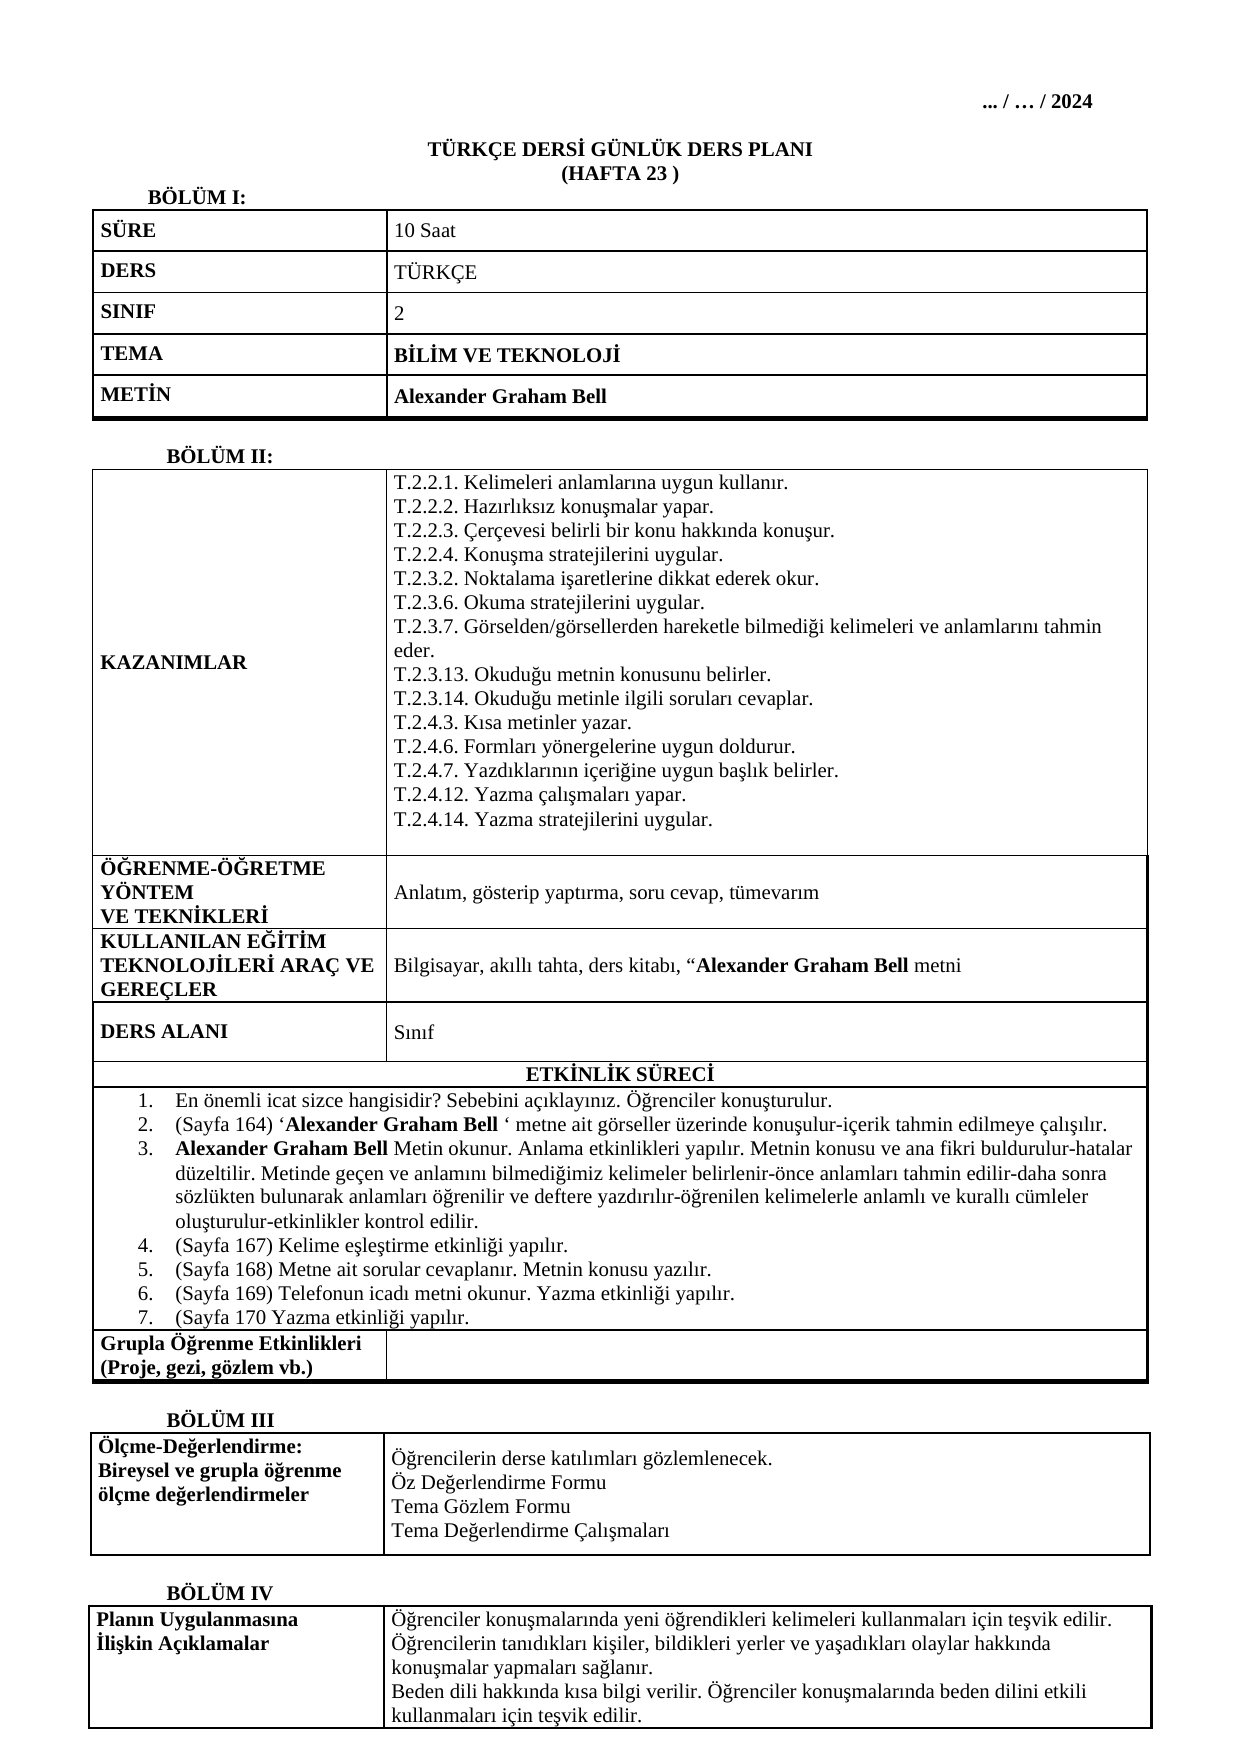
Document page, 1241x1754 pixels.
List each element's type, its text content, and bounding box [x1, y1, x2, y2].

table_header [90, 1607, 383, 1727]
table_cell DERS [94, 252, 386, 292]
table_cell Sınıf [387, 1003, 1146, 1061]
table_header Ölçme-Değerlendirme: Bireysel ve grupla öğrenme ölçme değerlendirmeler [92, 1434, 383, 1554]
table_header Öğrencilerin derse katılımları gözlemlenecek. Öz Değerlendirme Formu Tema Gözlem Formu Tema Değerlendirme Çalışmaları [385, 1434, 1149, 1554]
table_cell Grupla Öğrenme Etkinlikleri (Proje, gezi, gözlem vb.) [94, 1331, 386, 1379]
table_header T.2.2.1. Kelimeleri anlamlarına uygun kullanır. T.2.2.2. Hazırlıksız konuşmalar yapar. T.2.2.3. Çerçevesi belirli bir konu hakkında konuşur. T.2.2.4. Konuşma stratejilerini uygular. T.2.3.2. Noktalama işaretlerine dikkat ederek okur. T.2.3.6. Okuma stratejilerini uygular. T.2.3.7. Görselden/görsellerden hareketle bilmediği kelimeleri ve anlamlarını tahmin eder. T.2.3.13. Okuduğu metnin konusunu belirler. T.2.3.14. Okuduğu metinle ilgili soruları cevaplar. T.2.4.3. Kısa metinler yazar. T.2.4.6. Formları yönergelerine uygun doldurur. T.2.4.7. Yazdıklarının içeriğine uygun başlık belirler. T.2.4.12. Yazma çalışmaları yapar. T.2.4.14. Yazma stratejilerini uygular. [387, 470, 1147, 854]
table_header 10 Saat [388, 211, 1146, 250]
subtitle BÖLÜM III [148, 1408, 1092, 1432]
text BÖLÜM II: [148, 444, 1092, 468]
table_cell 2 [388, 293, 1146, 333]
subtitle BÖLÜM IV [148, 1580, 1092, 1604]
table_cell TEMA [94, 335, 386, 374]
table_cell ÖĞRENME-ÖĞRETME YÖNTEM VE TEKNİKLERİ [93, 856, 386, 928]
table_cell Alexander Graham Bell [388, 376, 1146, 416]
table_cell En önemli icat sizce hangisidir? Sebebini açıklayınız. Öğrenciler konuşturulur. (Sayfa 164) ‘Alexander Graham Bell ‘ metne ait görseller üzerinde konuşulur-içerik tahmin edilmeye çalışılır. Alexander Graham Bell Metin okunur. Anlama etkinlikleri yapılır. Metnin konusu ve ana fikri buldurulur-hatalar düzeltilir. Metinde geçen ve anlamını bilmediğimiz kelimeler belirlenir-önce anlamları tahmin edilir-daha sonra sözlükten bulunarak anlamları öğrenilir ve deftere yazdırılır-öğrenilen kelimelerle anlamlı ve kurallı cümleler oluşturulur-etkinlikler kontrol edilir. (Sayfa 167) Kelime eşleştirme etkinliği yapılır. (Sayfa 168) Metne ait sorular cevaplanır. Metnin konusu yazılır. (Sayfa 169) Telefonun icadı metni okunur. Yazma etkinliği yapılır. (Sayfa 170 Yazma etkinliği yapılır. [94, 1088, 1146, 1329]
text TÜRKÇE DERSİ GÜNLÜK DERS PLANI [148, 137, 1092, 161]
table_cell DERS ALANI [94, 1003, 386, 1061]
table_cell METİN [94, 376, 386, 416]
table_cell SINIF [94, 293, 386, 333]
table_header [385, 1607, 1150, 1727]
table_cell Bilgisayar, akıllı tahta, ders kitabı, “Alexander Graham Bell metni [387, 929, 1146, 1001]
text BÖLÜM I: [148, 185, 1092, 209]
table_cell Anlatım, gösterip yaptırma, soru cevap, tümevarım [387, 856, 1146, 928]
table_cell [387, 1331, 1146, 1379]
table_cell BİLİM VE TEKNOLOJİ [388, 335, 1146, 374]
table_header KAZANIMLAR [93, 470, 386, 854]
text ... / … / 2024 [148, 89, 1092, 113]
table_cell KULLANILAN EĞİTİM TEKNOLOJİLERİ ARAÇ VE GEREÇLER [93, 929, 386, 1001]
table_header SÜRE [94, 211, 386, 250]
text (HAFTA 23 ) [148, 161, 1092, 185]
table_cell TÜRKÇE [388, 252, 1146, 292]
table_cell ETKİNLİK SÜRECİ [94, 1062, 1146, 1086]
